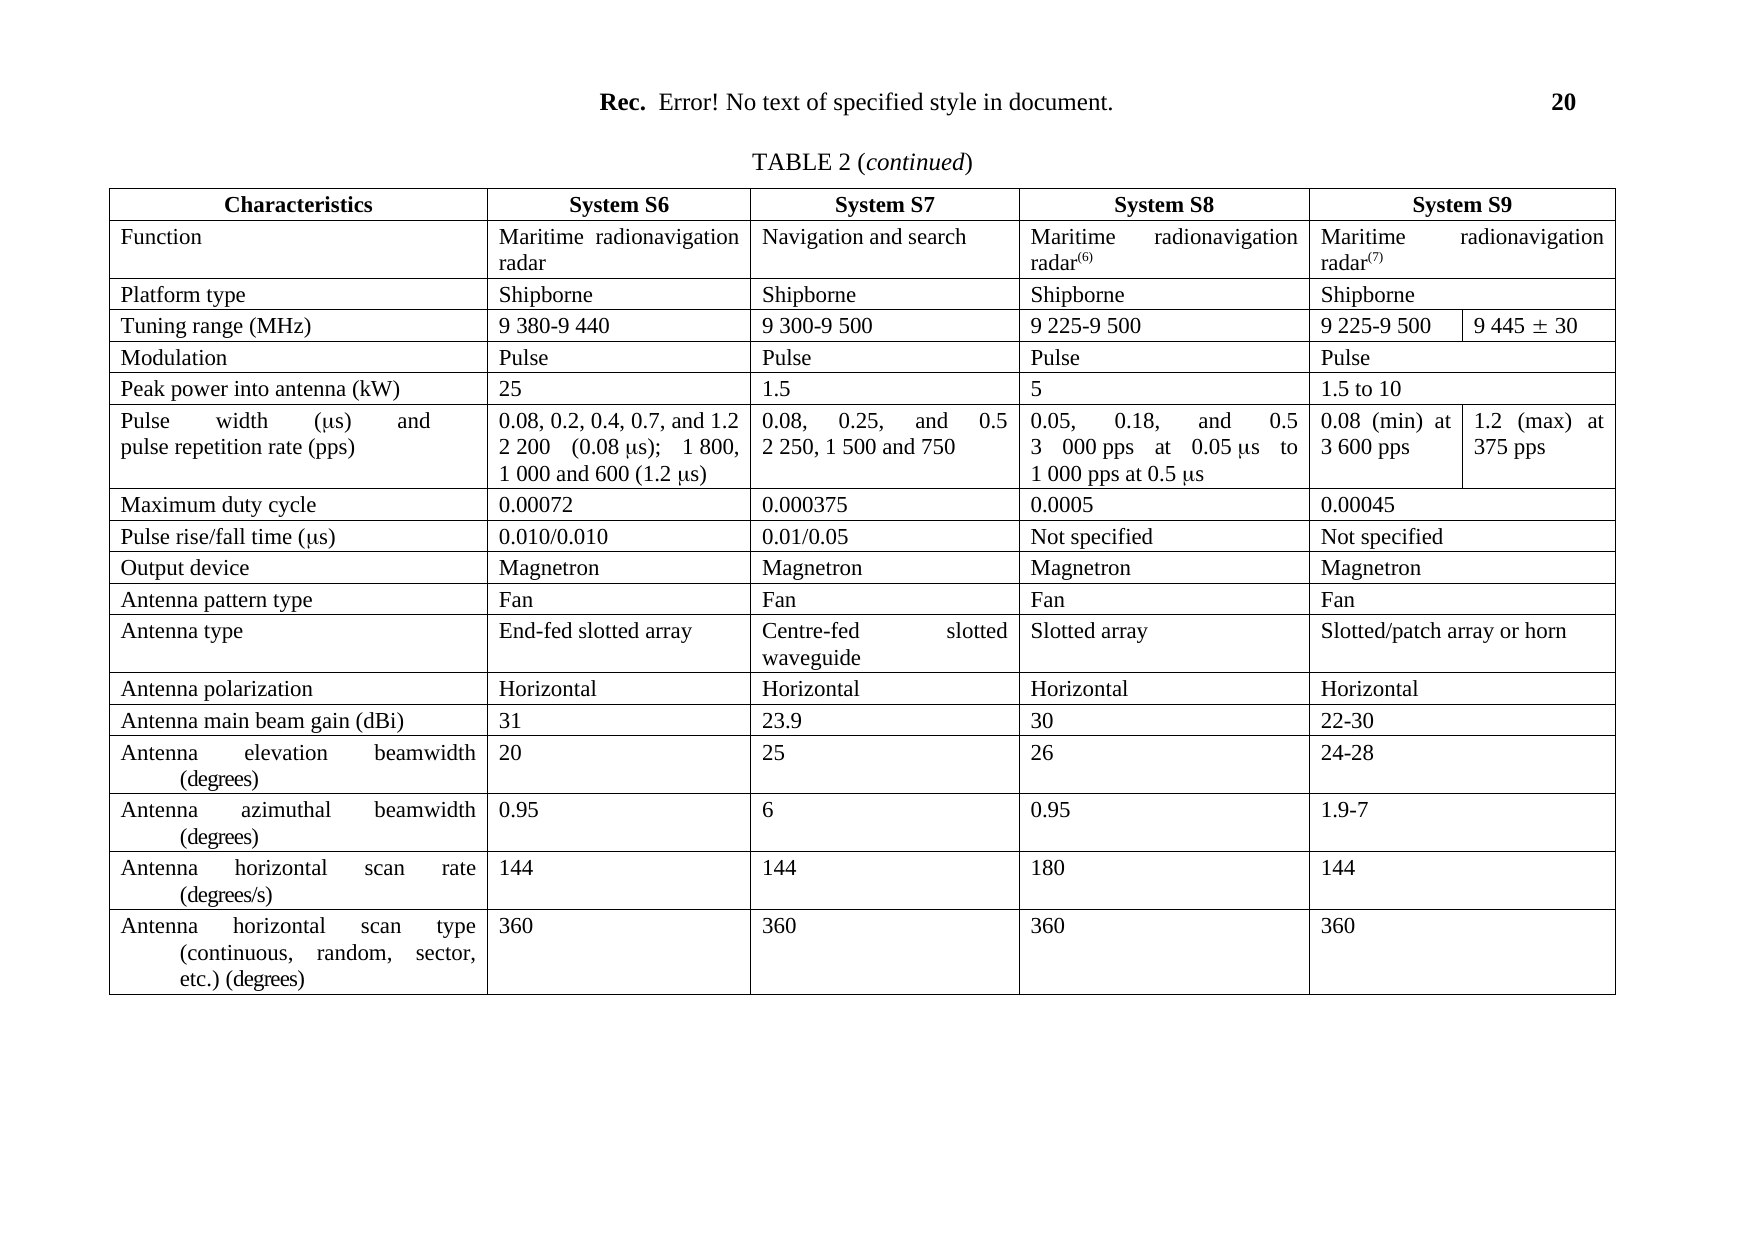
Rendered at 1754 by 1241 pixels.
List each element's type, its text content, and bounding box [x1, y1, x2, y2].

table_cell Pulse width (s) and pulse repetition rate (pps) [110, 405, 487, 488]
table_cell 26 [1020, 736, 1309, 793]
table_cell Magnetron [1020, 552, 1309, 583]
table_cell 0.010/0.010 [488, 521, 750, 551]
table_cell 360 [751, 910, 1019, 993]
table_cell Antenna elevation beamwidth (degrees) [110, 736, 487, 793]
table_cell 5 [1020, 373, 1309, 404]
table_cell 9 225-9 500 [1310, 310, 1462, 341]
table_cell Pulse [1310, 342, 1615, 372]
table_cell Fan [751, 584, 1019, 614]
table_cell Not specified [1310, 521, 1615, 551]
table_cell Horizontal [488, 673, 750, 704]
table_cell Not specified [1020, 521, 1309, 551]
table_cell Tuning range (MHz) [110, 310, 487, 341]
table_cell 144 [1310, 852, 1615, 909]
table_cell Function [110, 221, 487, 278]
table_cell 0.000375 [751, 489, 1019, 520]
table_cell Shipborne [1020, 279, 1309, 309]
table_cell 31 [488, 705, 750, 735]
table_cell Maritime radionavigation radar [488, 221, 750, 278]
table_cell 0.0005 [1020, 489, 1309, 520]
table_cell 9 225-9 500 [1020, 310, 1309, 341]
table_cell Antenna type [110, 615, 487, 672]
table_cell Antenna horizontal scan rate (degrees/s) [110, 852, 487, 909]
table_cell Pulse [751, 342, 1019, 372]
table_cell Magnetron [1310, 552, 1615, 583]
table_cell Antenna pattern type [110, 584, 487, 614]
table_cell Maximum duty cycle [110, 489, 487, 520]
table_cell Horizontal [751, 673, 1019, 704]
table_cell 0.08 (min) at 3 600 pps [1310, 405, 1462, 488]
table_header System S7 [751, 189, 1019, 220]
table_cell Pulse [488, 342, 750, 372]
table_cell 23.9 [751, 705, 1019, 735]
table_cell 360 [488, 910, 750, 993]
table_header System S6 [488, 189, 750, 220]
table_cell 180 [1020, 852, 1309, 909]
table_cell Peak power into antenna (kW) [110, 373, 487, 404]
table_cell Centre-fed slotted waveguide [751, 615, 1019, 672]
table_cell End-fed slotted array [488, 615, 750, 672]
table_cell 0.00072 [488, 489, 750, 520]
table_cell Fan [1310, 584, 1615, 614]
table_cell Antenna azimuthal beamwidth (degrees) [110, 794, 487, 851]
table_cell 1.5 [751, 373, 1019, 404]
table_cell Navigation and search [751, 221, 1019, 278]
table_cell 0.05, 0.18, and 0.5 3 000 pps at 0.05 s to 1 000 pps at 0.5 s [1020, 405, 1309, 488]
table_cell 144 [488, 852, 750, 909]
table_cell Maritime radionavigation radar(7) [1310, 221, 1615, 278]
table_cell Horizontal [1020, 673, 1309, 704]
table_cell 0.00045 [1310, 489, 1615, 520]
table_cell 9 380-9 440 [488, 310, 750, 341]
table_header System S9 [1310, 189, 1615, 220]
table_cell Magnetron [488, 552, 750, 583]
table_cell 0.01/0.05 [751, 521, 1019, 551]
table_cell 20 [488, 736, 750, 793]
table_cell 0.95 [1020, 794, 1309, 851]
table_cell Shipborne [488, 279, 750, 309]
table_cell 1.9-7 [1310, 794, 1615, 851]
table_cell 24-28 [1310, 736, 1615, 793]
table_cell Slotted/patch array or horn [1310, 615, 1615, 672]
text TABLE 2 (continued) [118, 118, 1606, 176]
table_cell 0.08, 0.25, and 0.5 2 250, 1 500 and 750 [751, 405, 1019, 488]
table_cell 30 [1020, 705, 1309, 735]
table_cell 25 [751, 736, 1019, 793]
table_cell 6 [751, 794, 1019, 851]
table_cell 1.5 to 10 [1310, 373, 1615, 404]
table_cell Fan [488, 584, 750, 614]
table_cell Horizontal [1310, 673, 1615, 704]
table_cell 9 300-9 500 [751, 310, 1019, 341]
table_cell 22-30 [1310, 705, 1615, 735]
table_cell 360 [1310, 910, 1615, 993]
table_cell Antenna main beam gain (dBi) [110, 705, 487, 735]
table_cell 25 [488, 373, 750, 404]
table_cell Platform type [110, 279, 487, 309]
table_cell 1.2 (max) at 375 pps [1463, 405, 1615, 488]
table_cell Maritime radionavigation radar(6) [1020, 221, 1309, 278]
table_cell Slotted array [1020, 615, 1309, 672]
table_cell 360 [1020, 910, 1309, 993]
table_cell Pulse rise/fall time (s) [110, 521, 487, 551]
table_cell Shipborne [1310, 279, 1615, 309]
table_header Characteristics [110, 189, 487, 220]
table_cell Magnetron [751, 552, 1019, 583]
table_cell Output device [110, 552, 487, 583]
table_cell 9 445 30 [1463, 310, 1615, 341]
table_cell Pulse [1020, 342, 1309, 372]
table_cell 0.08, 0.2, 0.4, 0.7, and 1.2 2 200 (0.08 s); 1 800, 1 000 and 600 (1.2 s) [488, 405, 750, 488]
table_cell Modulation [110, 342, 487, 372]
table_cell Fan [1020, 584, 1309, 614]
table_cell 0.95 [488, 794, 750, 851]
table_cell Shipborne [751, 279, 1019, 309]
table_cell 144 [751, 852, 1019, 909]
table_cell Antenna horizontal scan type (continuous, random, sector, etc.) (degrees) [110, 910, 487, 993]
table_cell Antenna polarization [110, 673, 487, 704]
table_header System S8 [1020, 189, 1309, 220]
